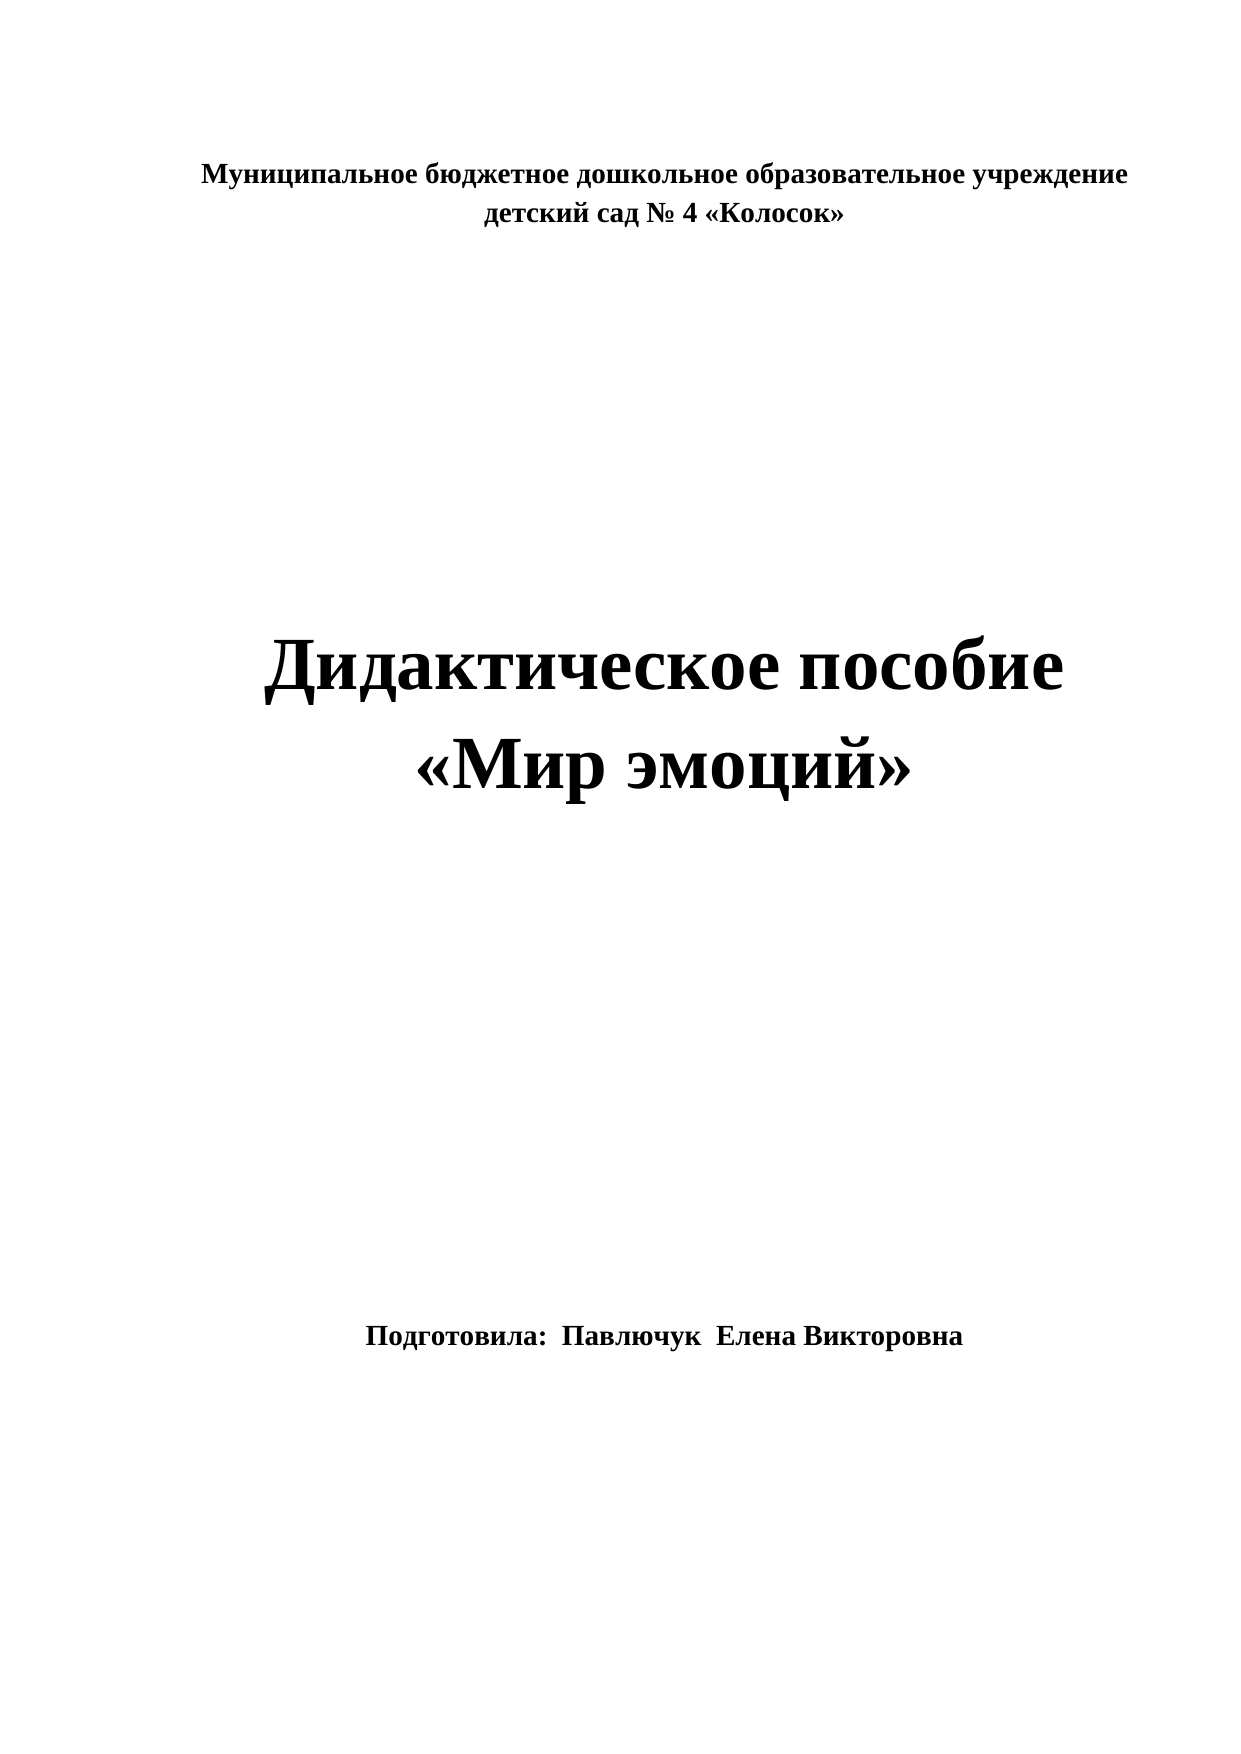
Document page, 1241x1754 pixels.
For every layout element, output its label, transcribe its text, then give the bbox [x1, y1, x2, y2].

text «Мир эмоций» [177, 718, 1152, 804]
text Дидактическое пособие [177, 619, 1152, 705]
text Подготовила: Павлючук Елена Викторовна [177, 1318, 1152, 1352]
text Муниципальное бюджетное дошкольное образовательное учреждение детский сад № 4 «Колосок» [177, 157, 1152, 229]
